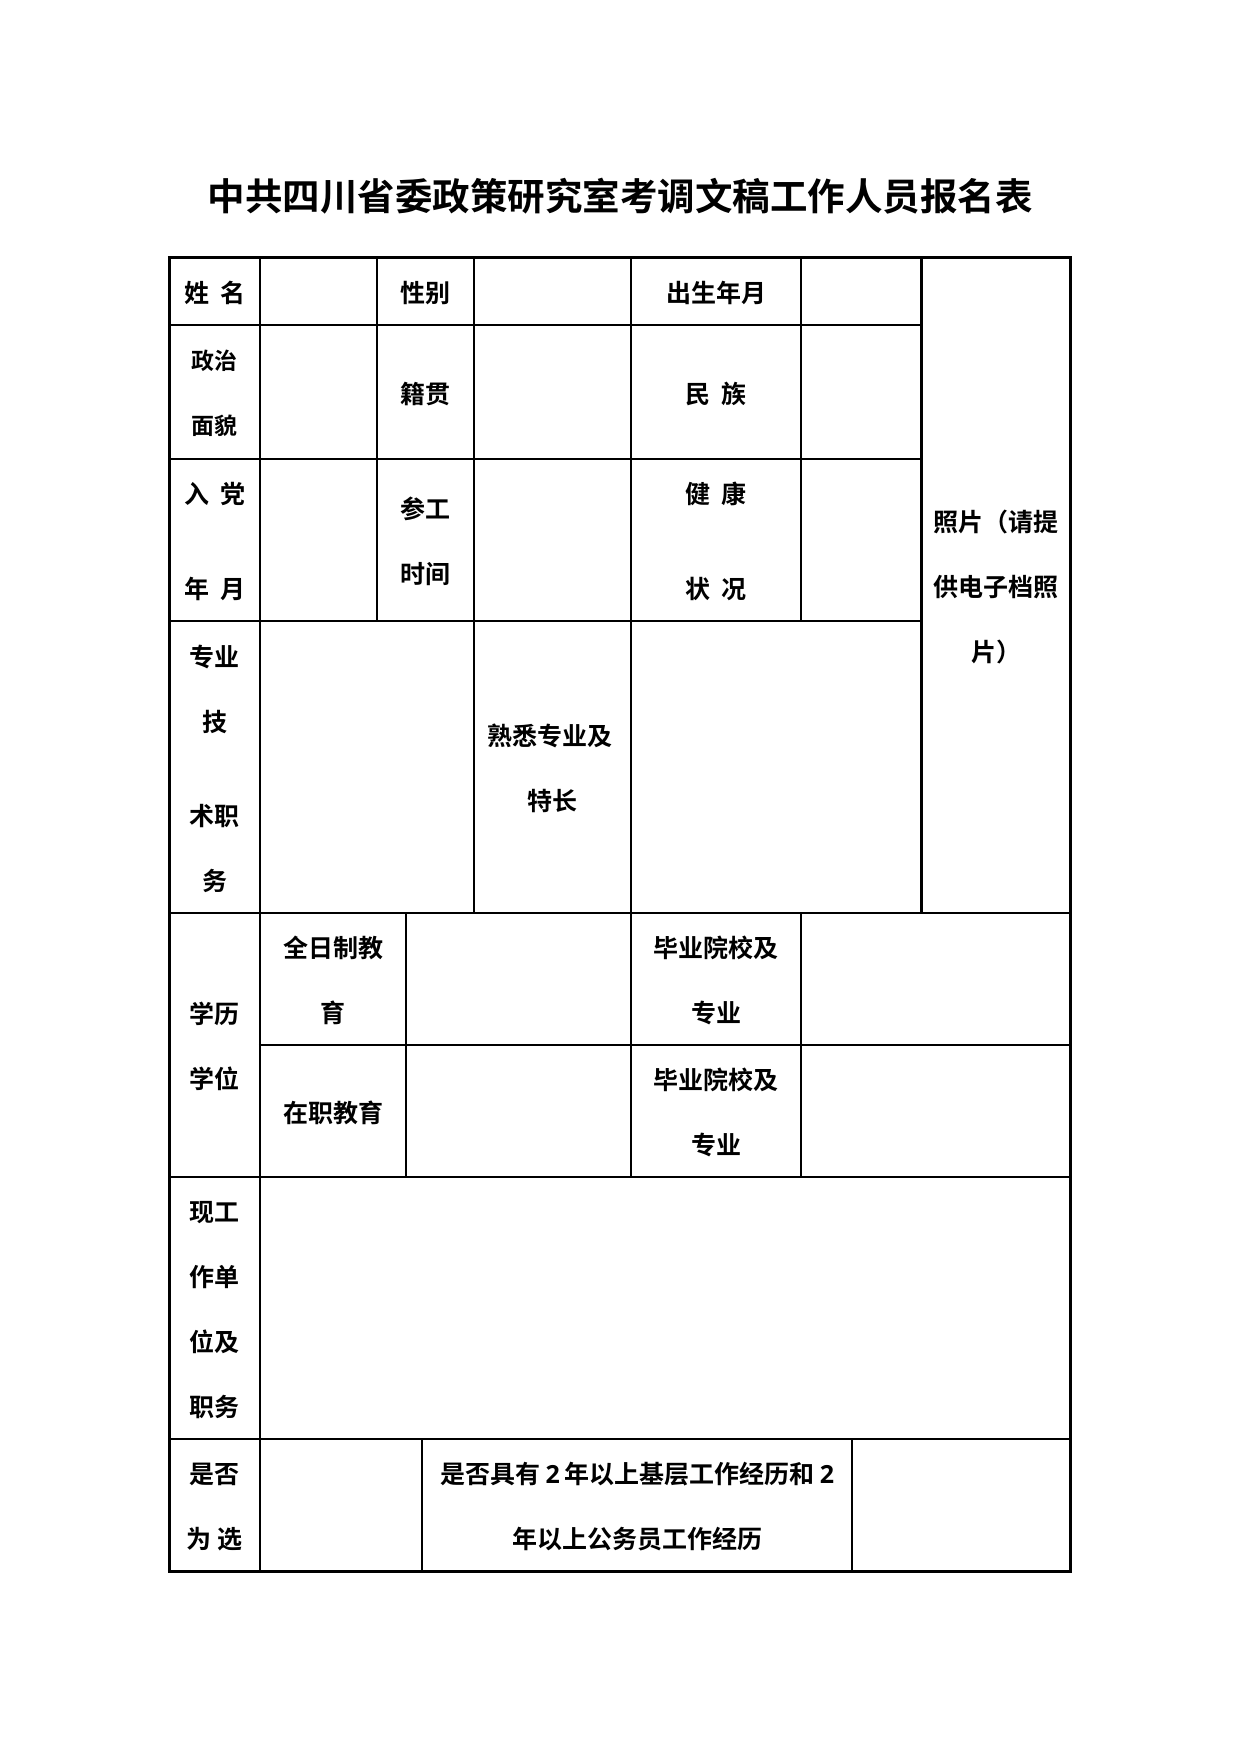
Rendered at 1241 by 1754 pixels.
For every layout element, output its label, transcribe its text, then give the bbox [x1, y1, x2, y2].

table_cell [802, 914, 1069, 1044]
table_cell 熟悉专业及 特长 [475, 622, 630, 912]
table_cell 专业技 术职务 [171, 622, 259, 912]
table_cell [261, 622, 473, 912]
table_cell 毕业院校及专业 [632, 914, 800, 1044]
table_header [475, 259, 630, 324]
table_cell [475, 326, 630, 457]
table_cell 健 康 状 况 [632, 460, 800, 620]
table_cell [261, 326, 376, 457]
table_cell [407, 1046, 630, 1176]
table_cell [407, 914, 630, 1044]
table_cell [853, 1440, 1069, 1570]
table_cell [802, 326, 920, 457]
table_cell 参工时间 [378, 460, 473, 620]
table_cell 政治面貌 [171, 326, 259, 457]
text 中共四川省委政策研究室考调文稿工作人员报名表 [187, 162, 1053, 227]
table_cell [802, 460, 920, 620]
table_cell [802, 1046, 1069, 1176]
table_cell [632, 622, 920, 912]
table_cell 全日制教育 [261, 914, 405, 1044]
table_header [261, 259, 376, 324]
table_header 照片（请提供电子档照片） [923, 259, 1069, 912]
table_cell [475, 460, 630, 620]
table_cell 在职教育 [261, 1046, 405, 1176]
table_header 性别 [378, 259, 473, 324]
table_cell [261, 460, 376, 620]
table_cell [261, 1440, 421, 1570]
table_cell 民 族 [632, 326, 800, 457]
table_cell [423, 1440, 851, 1570]
table_cell 入 党 年 月 [171, 460, 259, 620]
table_cell 现工作单位及职务 [171, 1178, 259, 1438]
table_cell 是否为 选调生 [171, 1440, 259, 1570]
table_header 出生年月 [632, 259, 800, 324]
table_header 姓 名 [171, 259, 259, 324]
table_cell 毕业院校及专业 [632, 1046, 800, 1176]
table_cell [261, 1178, 1069, 1438]
table_cell 学历学位 [171, 914, 259, 1176]
table_header [802, 259, 920, 324]
table_cell 籍贯 [378, 326, 473, 457]
